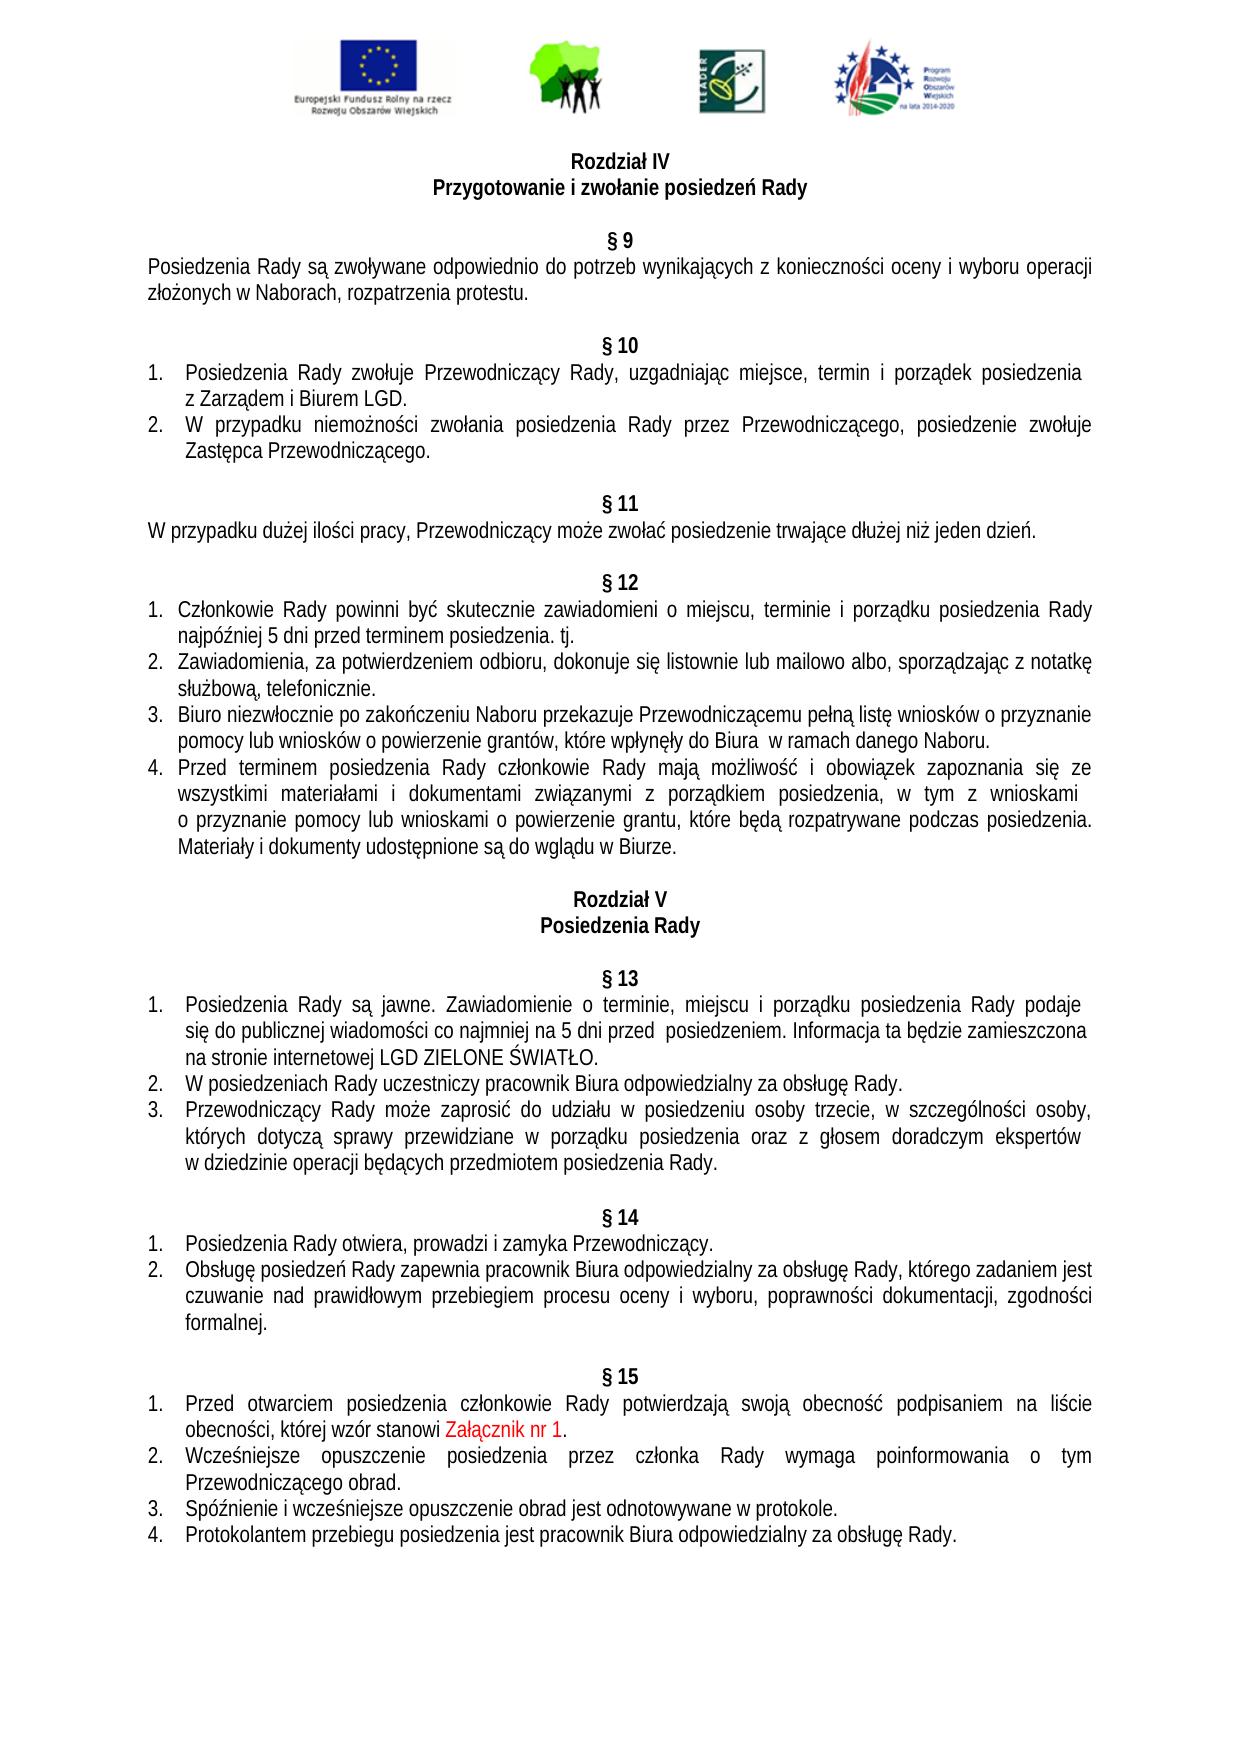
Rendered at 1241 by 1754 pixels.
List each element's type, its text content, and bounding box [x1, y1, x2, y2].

list Wcześniejsze opuszczenie posiedzenia przez członka Rady wymaga poinformowania o tym Przewodniczącego obrad. [148, 1442, 1093, 1495]
text § 13 [148, 964, 1093, 991]
text W przypadku dużej ilości pracy, Przewodniczący może zwołać posiedzenie trwające dłużej niż jeden dzień. [148, 517, 1093, 543]
list Spóźnienie i wcześniejsze opuszczenie obrad jest odnotowywane w protokole. [148, 1495, 1093, 1521]
text Rozdział V [148, 886, 1093, 912]
text § 9 [148, 227, 1093, 253]
list Posiedzenia Rady są jawne. Zawiadomienie o terminie, miejscu i porządku posiedzenia Rady podaje się do publicznej wiadomości co najmniej na 5 dni przed posiedzeniem. Informacja ta będzie zamieszczona na stronie internetowej LGD ZIELONE ŚWIATŁO. [148, 991, 1093, 1070]
list Przed otwarciem posiedzenia członkowie Rady potwierdzają swoją obecność podpisaniem na liście obecności, której wzór stanowi Załącznik nr 1. [148, 1389, 1093, 1442]
text § 15 [148, 1363, 1093, 1389]
list Protokolantem przebiegu posiedzenia jest pracownik Biura odpowiedzialny za obsługę Rady. [148, 1521, 1093, 1548]
text Posiedzenia Rady [148, 912, 1093, 938]
text § 14 [148, 1203, 1093, 1230]
list Zawiadomienia, za potwierdzeniem odbioru, dokonuje się listownie lub mailowo albo, sporządzając z notatkę służbową, telefonicznie. [148, 648, 1093, 701]
list Posiedzenia Rady zwołuje Przewodniczący Rady, uzgadniając miejsce, termin i porządek posiedzenia z Zarządem i Biurem LGD. [148, 358, 1093, 411]
text Przygotowanie i zwołanie posiedzeń Rady [148, 174, 1093, 200]
text § 12 [148, 569, 1093, 596]
text Posiedzenia Rady są zwoływane odpowiednio do potrzeb wynikających z konieczności oceny i wyboru operacji złożonych w Naborach, rozpatrzenia protestu. [148, 253, 1093, 306]
list Posiedzenia Rady otwiera, prowadzi i zamyka Przewodniczący. [148, 1230, 1093, 1256]
list Przewodniczący Rady może zaprosić do udziału w posiedzeniu osoby trzecie, w szczególności osoby, których dotyczą sprawy przewidziane w porządku posiedzenia oraz z głosem doradczym ekspertów w dziedzinie operacji będących przedmiotem posiedzenia Rady. [148, 1096, 1093, 1175]
list Biuro niezwłocznie po zakończeniu Naboru przekazuje Przewodniczącemu pełną listę wniosków o przyznanie pomocy lub wniosków o powierzenie grantów, które wpłynęły do Biura w ramach danego Naboru. [148, 701, 1093, 754]
text § 10 [148, 332, 1093, 358]
list W przypadku niemożności zwołania posiedzenia Rady przez Przewodniczącego, posiedzenie zwołuje Zastępca Przewodniczącego. [148, 411, 1093, 464]
text Rozdział IV [148, 148, 1093, 174]
list Obsługę posiedzeń Rady zapewnia pracownik Biura odpowiedzialny za obsługę Rady, którego zadaniem jest czuwanie nad prawidłowym przebiegiem procesu oceny i wyboru, poprawności dokumentacji, zgodności formalnej. [148, 1256, 1093, 1335]
list Przed terminem posiedzenia Rady członkowie Rady mają możliwość i obowiązek zapoznania się ze wszystkimi materiałami i dokumentami związanymi z porządkiem posiedzenia, w tym z wnioskami o przyznanie pomocy lub wnioskami o powierzenie grantu, które będą rozpatrywane podczas posiedzenia. Materiały i dokumenty udostępnione są do wglądu w Biurze. [148, 754, 1093, 859]
list Członkowie Rady powinni być skutecznie zawiadomieni o miejscu, terminie i porządku posiedzenia Rady najpóźniej 5 dni przed terminem posiedzenia. tj. [148, 596, 1093, 648]
list W posiedzeniach Rady uczestniczy pracownik Biura odpowiedzialny za obsługę Rady. [148, 1070, 1093, 1096]
picture [265, 29, 976, 122]
text § 11 [148, 490, 1093, 517]
